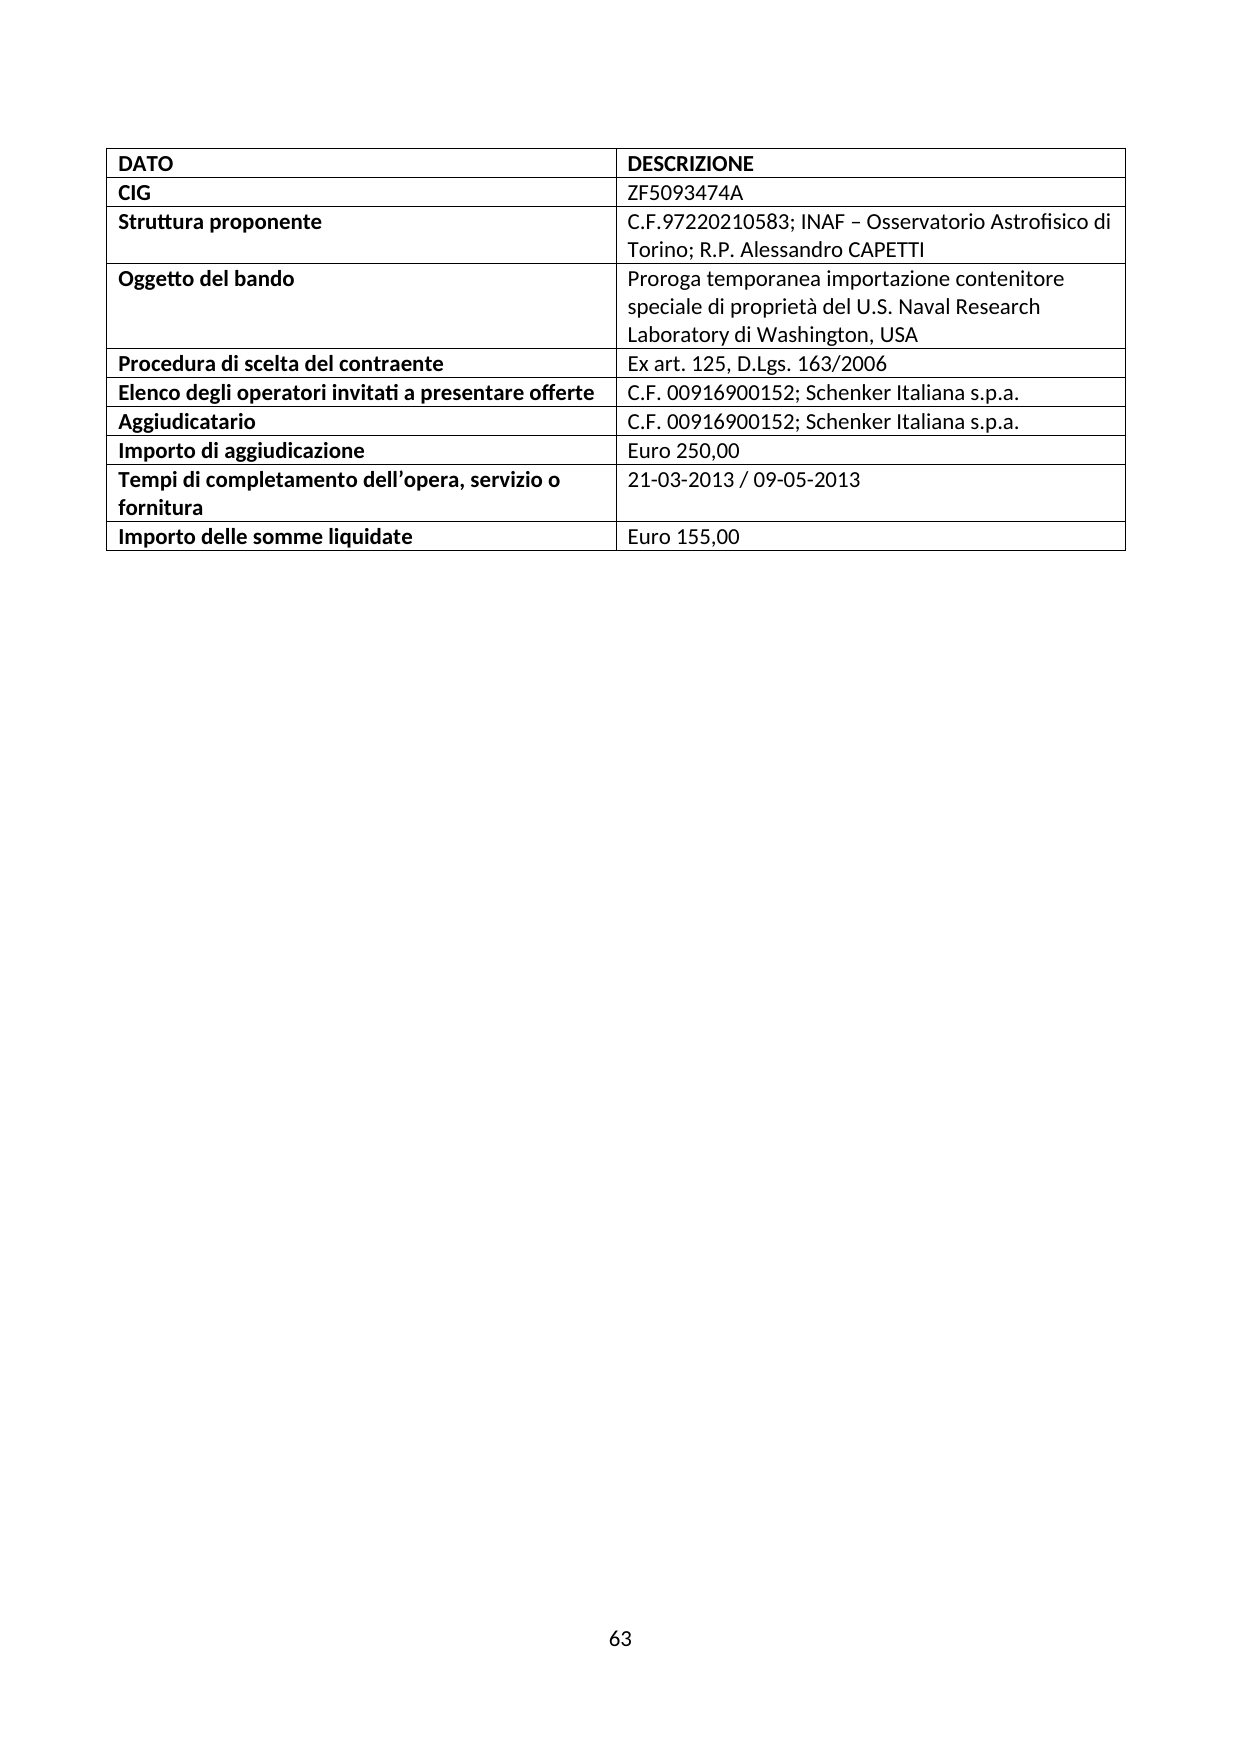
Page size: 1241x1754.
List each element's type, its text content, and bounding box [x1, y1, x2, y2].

table_cell CIG [107, 178, 616, 206]
table_cell Importo di aggiudicazione [107, 436, 616, 464]
table_cell Ex art. 125, D.Lgs. 163/2006 [617, 349, 1125, 377]
table_cell C.F.97220210583; INAF – Osservatorio Astrofisico di Torino; R.P. Alessandro CAPETTI [617, 207, 1125, 263]
table_cell Tempi di completamento dell’opera, servizio o fornitura [107, 465, 616, 521]
table_cell Oggetto del bando [107, 264, 616, 348]
table_cell C.F. 00916900152; Schenker Italiana s.p.a. [617, 407, 1125, 435]
table_cell Euro 155,00 [617, 522, 1125, 550]
table_cell 21-03-2013 / 09-05-2013 [617, 465, 1125, 521]
table_cell Procedura di scelta del contraente [107, 349, 616, 377]
table_cell Importo delle somme liquidate [107, 522, 616, 550]
table_cell C.F. 00916900152; Schenker Italiana s.p.a. [617, 378, 1125, 406]
table_cell Struttura proponente [107, 207, 616, 263]
table_header DATO [107, 149, 616, 177]
table_cell Aggiudicatario [107, 407, 616, 435]
table_cell Proroga temporanea importazione contenitore speciale di proprietà del U.S. Naval Research Laboratory di Washington, USA [617, 264, 1125, 348]
table_cell Elenco degli operatori invitati a presentare offerte [107, 378, 616, 406]
table_cell ZF5093474A [617, 178, 1125, 206]
table_cell Euro 250,00 [617, 436, 1125, 464]
table_header DESCRIZIONE [617, 149, 1125, 177]
